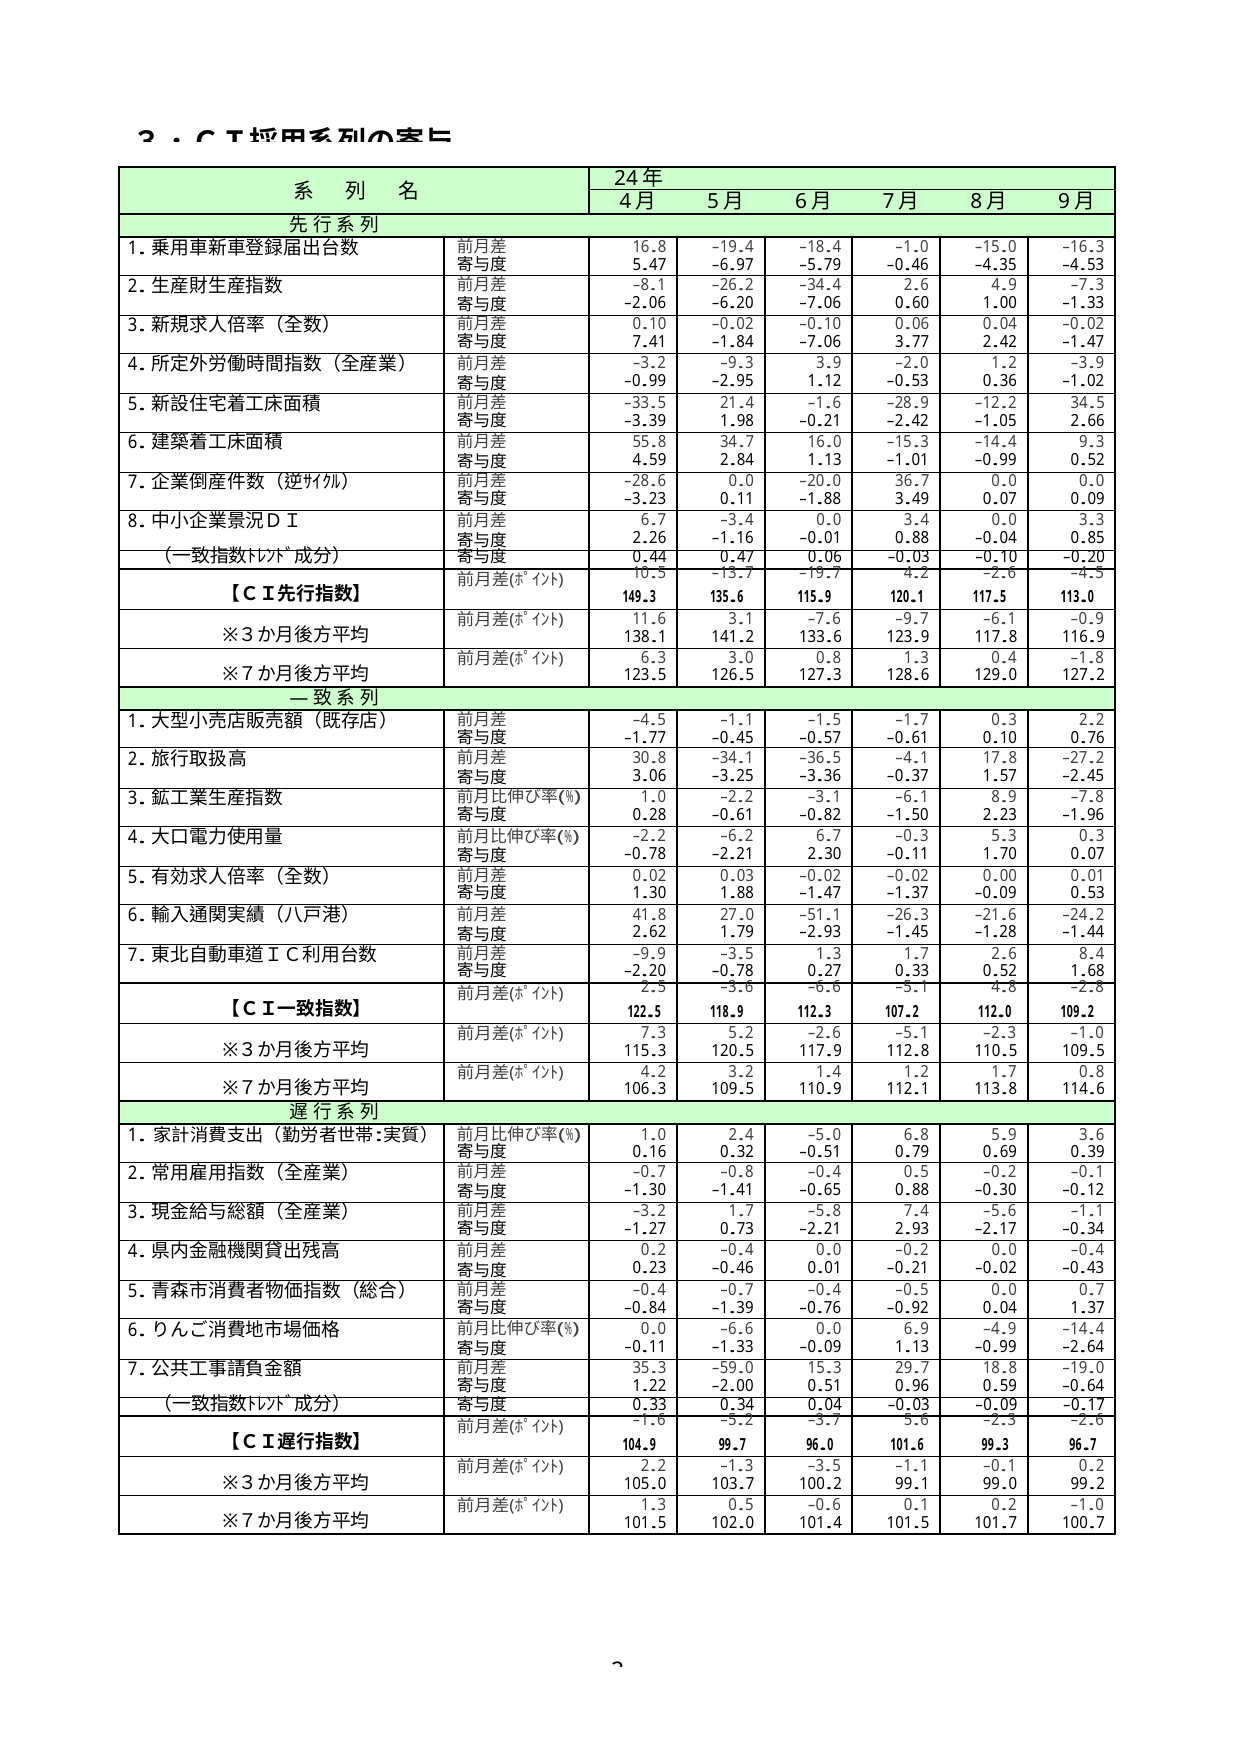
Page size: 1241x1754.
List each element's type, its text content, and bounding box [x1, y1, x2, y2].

table_cell 4. 大口電力使用量 [120, 827, 443, 866]
table_cell 前月差(ﾎﾟｲﾝﾄ) [445, 610, 588, 647]
table_cell -1.0 109.5 [1029, 1024, 1114, 1062]
table_cell -7.6 133.6 [766, 610, 851, 647]
table_cell -16.3 -4.53 [1029, 238, 1114, 274]
table_cell 1.7 0.73 [678, 1203, 764, 1240]
table_cell -0.02 -1.84 [678, 316, 764, 353]
table_cell -0.03 [853, 551, 939, 567]
table_cell 0.00 -0.09 [941, 867, 1027, 904]
table_cell 5.3 1.70 [941, 827, 1027, 866]
table_cell -27.2 -2.45 [1029, 748, 1114, 787]
table_cell 0.5 102.0 [678, 1496, 764, 1533]
table_cell 寄与度 [445, 551, 588, 567]
table_cell 前月差 寄与度 [445, 945, 588, 982]
table_cell 0.0 0.07 [941, 473, 1027, 510]
table_cell 前月差寄与度 [445, 276, 588, 314]
table_cell -1.6 -0.21 [766, 394, 851, 431]
table_cell 6.3 123.5 [590, 649, 676, 686]
table_cell -0.4 -0.84 [590, 1281, 676, 1318]
table_cell 【ＣＩ遅行指数】 [120, 1417, 443, 1456]
table_cell -14.4 -2.64 [1029, 1319, 1114, 1358]
table_cell -1.0 -0.46 [853, 238, 939, 274]
table_cell 0.1 101.5 [853, 1496, 939, 1533]
table_cell 0.2 101.7 [941, 1496, 1027, 1533]
table_cell 前月差寄与度 [445, 1163, 588, 1202]
table_cell -4.5 113.0 [1029, 570, 1114, 608]
table_cell -0.02 -1.47 [766, 867, 851, 904]
table_cell 前月差寄与度 [445, 1241, 588, 1280]
table_cell 0.44 [590, 551, 676, 567]
table_cell -0.8 -1.41 [678, 1163, 764, 1202]
table_cell -3.4 -1.16 [678, 511, 764, 550]
table_cell 2. 常用雇用指数（全産業） [120, 1163, 443, 1202]
table_cell 6.7 2.30 [766, 827, 851, 866]
table_cell 7. 東北自動車道ＩＣ利用台数 [120, 945, 443, 982]
table_cell 5.6 101.6 [853, 1417, 939, 1456]
table_cell 前月差(ﾎﾟｲﾝﾄ) [445, 1496, 588, 1533]
table_cell 前月差 寄与度 [445, 394, 588, 431]
table_cell -3.5 -0.78 [678, 945, 764, 982]
table_cell （一致指数ﾄﾚﾝﾄﾞ成分） [120, 1398, 443, 1415]
table_cell -15.3 -1.01 [853, 433, 939, 471]
table_cell 2.6 0.52 [941, 945, 1027, 982]
table_cell 1.7 0.33 [853, 945, 939, 982]
table_cell 29.7 0.96 [853, 1360, 939, 1397]
table_cell -0.4 -0.65 [766, 1163, 851, 1202]
table_cell -24.2 -1.44 [1029, 905, 1114, 944]
table_cell -2.6 96.7 [1029, 1417, 1114, 1456]
table_cell 1. 家計消費支出（勤労者世帯:実質） [120, 1125, 443, 1161]
table_cell 0.06 3.77 [853, 316, 939, 353]
table_cell -0.10 [941, 551, 1027, 567]
table_cell 36.7 3.49 [853, 473, 939, 510]
table_cell 6. りんご消費地市場価格 [120, 1319, 443, 1358]
table_cell 前月差(ﾎﾟｲﾝﾄ) [445, 570, 588, 608]
table_cell -0.4 -0.46 [678, 1241, 764, 1280]
table_cell 0.0 0.01 [766, 1241, 851, 1280]
table_cell -0.4 -0.43 [1029, 1241, 1114, 1280]
table_cell 先 行 系 列 [120, 215, 1114, 236]
table_cell 2.4 0.32 [678, 1125, 764, 1161]
table_cell 0.5 0.88 [853, 1163, 939, 1202]
table_cell -2.2 -0.78 [590, 827, 676, 866]
table_cell 0.8 114.6 [1029, 1063, 1114, 1100]
table_cell -59.0 -2.00 [678, 1360, 764, 1397]
table_cell 1.0 0.28 [590, 789, 676, 826]
table_cell 前月比伸び率(%) 寄与度 [445, 789, 588, 826]
table_cell 17.8 1.57 [941, 748, 1027, 787]
table_cell 3.3 0.85 [1029, 511, 1114, 550]
table_cell -20.0 -1.88 [766, 473, 851, 510]
table_cell 6.9 1.13 [853, 1319, 939, 1358]
table_cell -0.3 -0.11 [853, 827, 939, 866]
table_cell -9.7 123.9 [853, 610, 939, 647]
table_cell 前月差寄与度 [445, 354, 588, 393]
table_cell -5.8 -2.21 [766, 1203, 851, 1240]
table_cell 6. 輸入通関実績（八戸港） [120, 905, 443, 944]
table_cell 3. 鉱工業生産指数 [120, 789, 443, 826]
table_cell 0.0 0.09 [1029, 473, 1114, 510]
table_cell 5.9 0.69 [941, 1125, 1027, 1161]
table_cell -3.2 -0.99 [590, 354, 676, 393]
table_cell -1.6 104.9 [590, 1417, 676, 1456]
table_cell 18.8 0.59 [941, 1360, 1027, 1397]
table_cell 7.4 2.93 [853, 1203, 939, 1240]
table_cell -5.0 -0.51 [766, 1125, 851, 1161]
table_cell 1. 乗用車新車登録届出台数 [120, 238, 443, 274]
table_cell 0.0 -0.01 [766, 511, 851, 550]
table_cell -5.2 99.7 [678, 1417, 764, 1456]
table_cell 15.3 0.51 [766, 1360, 851, 1397]
table_cell -1.1 99.1 [853, 1457, 939, 1495]
table_cell -4.1 -0.37 [853, 748, 939, 787]
table_cell 【ＣＩ一致指数】 [120, 984, 443, 1023]
table_cell -0.17 [1029, 1398, 1114, 1415]
table_cell 0.2 0.23 [590, 1241, 676, 1280]
table_cell -6.1 117.8 [941, 610, 1027, 647]
table_cell 3.0 126.5 [678, 649, 764, 686]
table_cell — 致 系 列 [120, 688, 1114, 709]
table_cell 【ＣＩ先行指数】 [120, 570, 443, 608]
table_cell 1.3 101.5 [590, 1496, 676, 1533]
table_cell 4.2 120.1 [853, 570, 939, 608]
table_cell -9.3 -2.95 [678, 354, 764, 393]
table_cell -14.4 -0.99 [941, 433, 1027, 471]
table_cell 0.0 -0.11 [590, 1319, 676, 1358]
table_cell -2.3 110.5 [941, 1024, 1027, 1062]
table_cell -15.0 -4.35 [941, 238, 1027, 274]
table_cell -26.3 -1.45 [853, 905, 939, 944]
table_cell 5.2 120.5 [678, 1024, 764, 1062]
table_cell -8.1 -2.06 [590, 276, 676, 314]
table_cell -3.7 96.0 [766, 1417, 851, 1456]
table_cell 前月差 寄与度 [445, 1281, 588, 1318]
table_cell ※３か月後方平均 [120, 610, 443, 647]
table_cell 8.4 1.68 [1029, 945, 1114, 982]
table_cell 4. 所定外労働時間指数（全産業） [120, 354, 443, 393]
table_cell 前月差 寄与度 [445, 238, 588, 274]
table_cell -0.4 -0.76 [766, 1281, 851, 1318]
table_cell -0.03 [853, 1398, 939, 1415]
table_cell 前月差寄与度 [445, 511, 588, 550]
table_cell 41.8 2.62 [590, 905, 676, 944]
table_cell 0.10 7.41 [590, 316, 676, 353]
table_cell 4.2 106.3 [590, 1063, 676, 1100]
table_cell 3.4 0.88 [853, 511, 939, 550]
table_cell 35.3 1.22 [590, 1360, 676, 1397]
table_cell -0.1 -0.12 [1029, 1163, 1114, 1202]
table_cell 16.0 1.13 [766, 433, 851, 471]
table_cell 寄与度 [445, 1398, 588, 1415]
table_cell -33.5 -3.39 [590, 394, 676, 431]
table_cell -2.6 117.9 [766, 1024, 851, 1062]
table_cell -2.3 99.3 [941, 1417, 1027, 1456]
table_cell -2.8 109.2 [1029, 984, 1114, 1023]
table_cell 6. 建築着工床面積 [120, 433, 443, 471]
table_cell -7.3 -1.33 [1029, 276, 1114, 314]
table_cell 8. 中小企業景況ＤＩ [120, 511, 443, 550]
table_cell -0.20 [1029, 551, 1114, 567]
table_cell ※７か月後方平均 [120, 1063, 443, 1100]
table_cell -0.7 -1.39 [678, 1281, 764, 1318]
table_cell -12.2 -1.05 [941, 394, 1027, 431]
table_cell 2.2 0.76 [1029, 711, 1114, 747]
table_cell -13.7 135.6 [678, 570, 764, 608]
table_cell 3.1 141.2 [678, 610, 764, 647]
table_cell -0.10 -7.06 [766, 316, 851, 353]
table_cell 前月差 寄与度 [445, 473, 588, 510]
table_cell 4月 5月 6月 7月 8月 9月 [590, 190, 1114, 213]
table_cell -6.1 -1.50 [853, 789, 939, 826]
table_cell 30.8 3.06 [590, 748, 676, 787]
table_cell -34.4 -7.06 [766, 276, 851, 314]
table_cell 前月差(ﾎﾟｲﾝﾄ) [445, 1457, 588, 1495]
table_cell （一致指数ﾄﾚﾝﾄﾞ成分） [120, 551, 443, 567]
table_cell 2.6 0.60 [853, 276, 939, 314]
table_cell ※３か月後方平均 [120, 1024, 443, 1062]
table_cell 0.04 2.42 [941, 316, 1027, 353]
table_cell 0.7 1.37 [1029, 1281, 1114, 1318]
table_cell -6.6 -1.33 [678, 1319, 764, 1358]
table_cell -1.0 100.7 [1029, 1496, 1114, 1533]
table_cell -6.6 112.3 [766, 984, 851, 1023]
table_cell 前月差(ﾎﾟｲﾝﾄ) [445, 649, 588, 686]
table_cell ※７か月後方平均 [120, 1496, 443, 1533]
table_cell -1.1 -0.34 [1029, 1203, 1114, 1240]
table_cell 3.6 0.39 [1029, 1125, 1114, 1161]
table_cell -3.6 118.9 [678, 984, 764, 1023]
table_cell 0.33 [590, 1398, 676, 1415]
table_cell -0.6 101.4 [766, 1496, 851, 1533]
table_cell 前月比伸び率(%)寄与度 [445, 1319, 588, 1358]
table_cell 3.9 1.12 [766, 354, 851, 393]
table_cell 前月差(ﾎﾟｲﾝﾄ) [445, 984, 588, 1023]
table_cell 21.4 1.98 [678, 394, 764, 431]
table_cell -9.9 -2.20 [590, 945, 676, 982]
table_cell 0.0 -0.04 [941, 511, 1027, 550]
table_cell 2. 生産財生産指数 [120, 276, 443, 314]
table_cell -34.1 -3.25 [678, 748, 764, 787]
table_cell -36.5 -3.36 [766, 748, 851, 787]
table_header 系 列 名 [120, 168, 588, 213]
table_cell 前月差 寄与度 [445, 867, 588, 904]
table_cell 遅 行 系 列 [120, 1102, 1114, 1123]
table_cell 0.0 0.04 [941, 1281, 1027, 1318]
table_header 24年 [590, 168, 1114, 189]
table_cell 27.0 1.79 [678, 905, 764, 944]
table_cell -6.2 -2.21 [678, 827, 764, 866]
table_cell -0.1 99.0 [941, 1457, 1027, 1495]
table_cell -4.9 -0.99 [941, 1319, 1027, 1358]
table_cell -0.9 116.9 [1029, 610, 1114, 647]
table_cell -0.02 -1.47 [1029, 316, 1114, 353]
table_cell ※７か月後方平均 [120, 649, 443, 686]
table_cell 2. 旅行取扱高 [120, 748, 443, 787]
table_cell 7. 公共工事請負金額 [120, 1360, 443, 1397]
table_cell -0.02 -1.37 [853, 867, 939, 904]
table_cell -3.1 -0.82 [766, 789, 851, 826]
table_cell -26.2 -6.20 [678, 276, 764, 314]
table_cell 1.3 128.6 [853, 649, 939, 686]
table_cell -5.1 112.8 [853, 1024, 939, 1062]
table_cell 1.2 112.1 [853, 1063, 939, 1100]
table_cell 1. 大型小売店販売額（既存店） [120, 711, 443, 747]
table_cell -5.6 -2.17 [941, 1203, 1027, 1240]
table_cell 1.2 0.36 [941, 354, 1027, 393]
table_cell -19.4 -6.97 [678, 238, 764, 274]
table_cell 前月差寄与度 [445, 433, 588, 471]
table_cell 2.2 105.0 [590, 1457, 676, 1495]
table_cell 0.04 [766, 1398, 851, 1415]
table_cell 6.8 0.79 [853, 1125, 939, 1161]
table_cell 55.8 4.59 [590, 433, 676, 471]
table_cell 3.2 109.5 [678, 1063, 764, 1100]
table_cell 前月差(ﾎﾟｲﾝﾄ) [445, 1024, 588, 1062]
table_cell 0.2 99.2 [1029, 1457, 1114, 1495]
table_cell 4. 県内金融機関貸出残高 [120, 1241, 443, 1280]
table_cell 前月差 寄与度 [445, 711, 588, 747]
table_cell 10.5 149.3 [590, 570, 676, 608]
table_cell -2.6 117.5 [941, 570, 1027, 608]
table_cell 5. 青森市消費者物価指数（総合） [120, 1281, 443, 1318]
table_cell -2.0 -0.53 [853, 354, 939, 393]
table_cell 2.5 122.5 [590, 984, 676, 1023]
table_cell 0.34 [678, 1398, 764, 1415]
table_cell -0.2 -0.30 [941, 1163, 1027, 1202]
table_cell 前月差寄与度 [445, 748, 588, 787]
table_cell 前月差(ﾎﾟｲﾝﾄ) [445, 1417, 588, 1456]
table_cell 5. 新設住宅着工床面積 [120, 394, 443, 431]
table_cell -3.2 -1.27 [590, 1203, 676, 1240]
table_cell -28.9 -2.42 [853, 394, 939, 431]
table_cell 0.0 0.11 [678, 473, 764, 510]
table_cell 前月差(ﾎﾟｲﾝﾄ) [445, 1063, 588, 1100]
table_cell -1.1 -0.45 [678, 711, 764, 747]
table_cell 1.7 113.8 [941, 1063, 1027, 1100]
table_cell 7. 企業倒産件数（逆ｻｲｸﾙ） [120, 473, 443, 510]
table_cell 前月差 寄与度 [445, 1203, 588, 1240]
table_cell -19.0 -0.64 [1029, 1360, 1114, 1397]
table_cell 前月比伸び率(%)寄与度 [445, 827, 588, 866]
table_cell 11.6 138.1 [590, 610, 676, 647]
table_cell 1.4 110.9 [766, 1063, 851, 1100]
table_cell 0.4 129.0 [941, 649, 1027, 686]
table_cell -1.3 103.7 [678, 1457, 764, 1495]
table_cell 34.7 2.84 [678, 433, 764, 471]
table_cell -5.1 107.2 [853, 984, 939, 1023]
table_cell -3.5 100.2 [766, 1457, 851, 1495]
table_cell -21.6 -1.28 [941, 905, 1027, 944]
table_cell -4.5 -1.77 [590, 711, 676, 747]
table_cell -2.2 -0.61 [678, 789, 764, 826]
table_cell -1.8 127.2 [1029, 649, 1114, 686]
table_cell 6.7 2.26 [590, 511, 676, 550]
table_cell 0.0 -0.02 [941, 1241, 1027, 1280]
table_cell 0.47 [678, 551, 764, 567]
table_cell 前月比伸び率(%) 寄与度 [445, 1125, 588, 1161]
table_cell 0.03 1.88 [678, 867, 764, 904]
table_cell -19.7 115.9 [766, 570, 851, 608]
table_cell -0.2 -0.21 [853, 1241, 939, 1280]
table_cell 3. 現金給与総額（全産業） [120, 1203, 443, 1240]
table_cell -18.4 -5.79 [766, 238, 851, 274]
table_cell 0.8 127.3 [766, 649, 851, 686]
table_cell -0.5 -0.92 [853, 1281, 939, 1318]
table_cell -7.8 -1.96 [1029, 789, 1114, 826]
table_cell 4.9 1.00 [941, 276, 1027, 314]
table_cell 34.5 2.66 [1029, 394, 1114, 431]
table_cell 9.3 0.52 [1029, 433, 1114, 471]
table_cell 前月差 寄与度 [445, 1360, 588, 1397]
table_cell 7.3 115.3 [590, 1024, 676, 1062]
table_cell 4.8 112.0 [941, 984, 1027, 1023]
table_cell -3.9 -1.02 [1029, 354, 1114, 393]
table_cell 0.06 [766, 551, 851, 567]
table_cell 0.01 0.53 [1029, 867, 1114, 904]
table_cell 前月差 寄与度 [445, 316, 588, 353]
table_cell 3. 新規求人倍率（全数） [120, 316, 443, 353]
table_cell -1.5 -0.57 [766, 711, 851, 747]
table_cell 1.3 0.27 [766, 945, 851, 982]
table_cell -1.7 -0.61 [853, 711, 939, 747]
table_cell -51.1 -2.93 [766, 905, 851, 944]
table_cell 5. 有効求人倍率（全数） [120, 867, 443, 904]
table_cell -0.09 [941, 1398, 1027, 1415]
table_cell 前月差寄与度 [445, 905, 588, 944]
table_cell 0.3 0.07 [1029, 827, 1114, 866]
table_cell 8.9 2.23 [941, 789, 1027, 826]
table_cell 16.8 5.47 [590, 238, 676, 274]
table_cell 0.3 0.10 [941, 711, 1027, 747]
table_cell 0.0 -0.09 [766, 1319, 851, 1358]
table_cell ※３か月後方平均 [120, 1457, 443, 1495]
table_cell -28.6 -3.23 [590, 473, 676, 510]
table_cell 0.02 1.30 [590, 867, 676, 904]
table_cell -0.7 -1.30 [590, 1163, 676, 1202]
table_cell 1.0 0.16 [590, 1125, 676, 1161]
